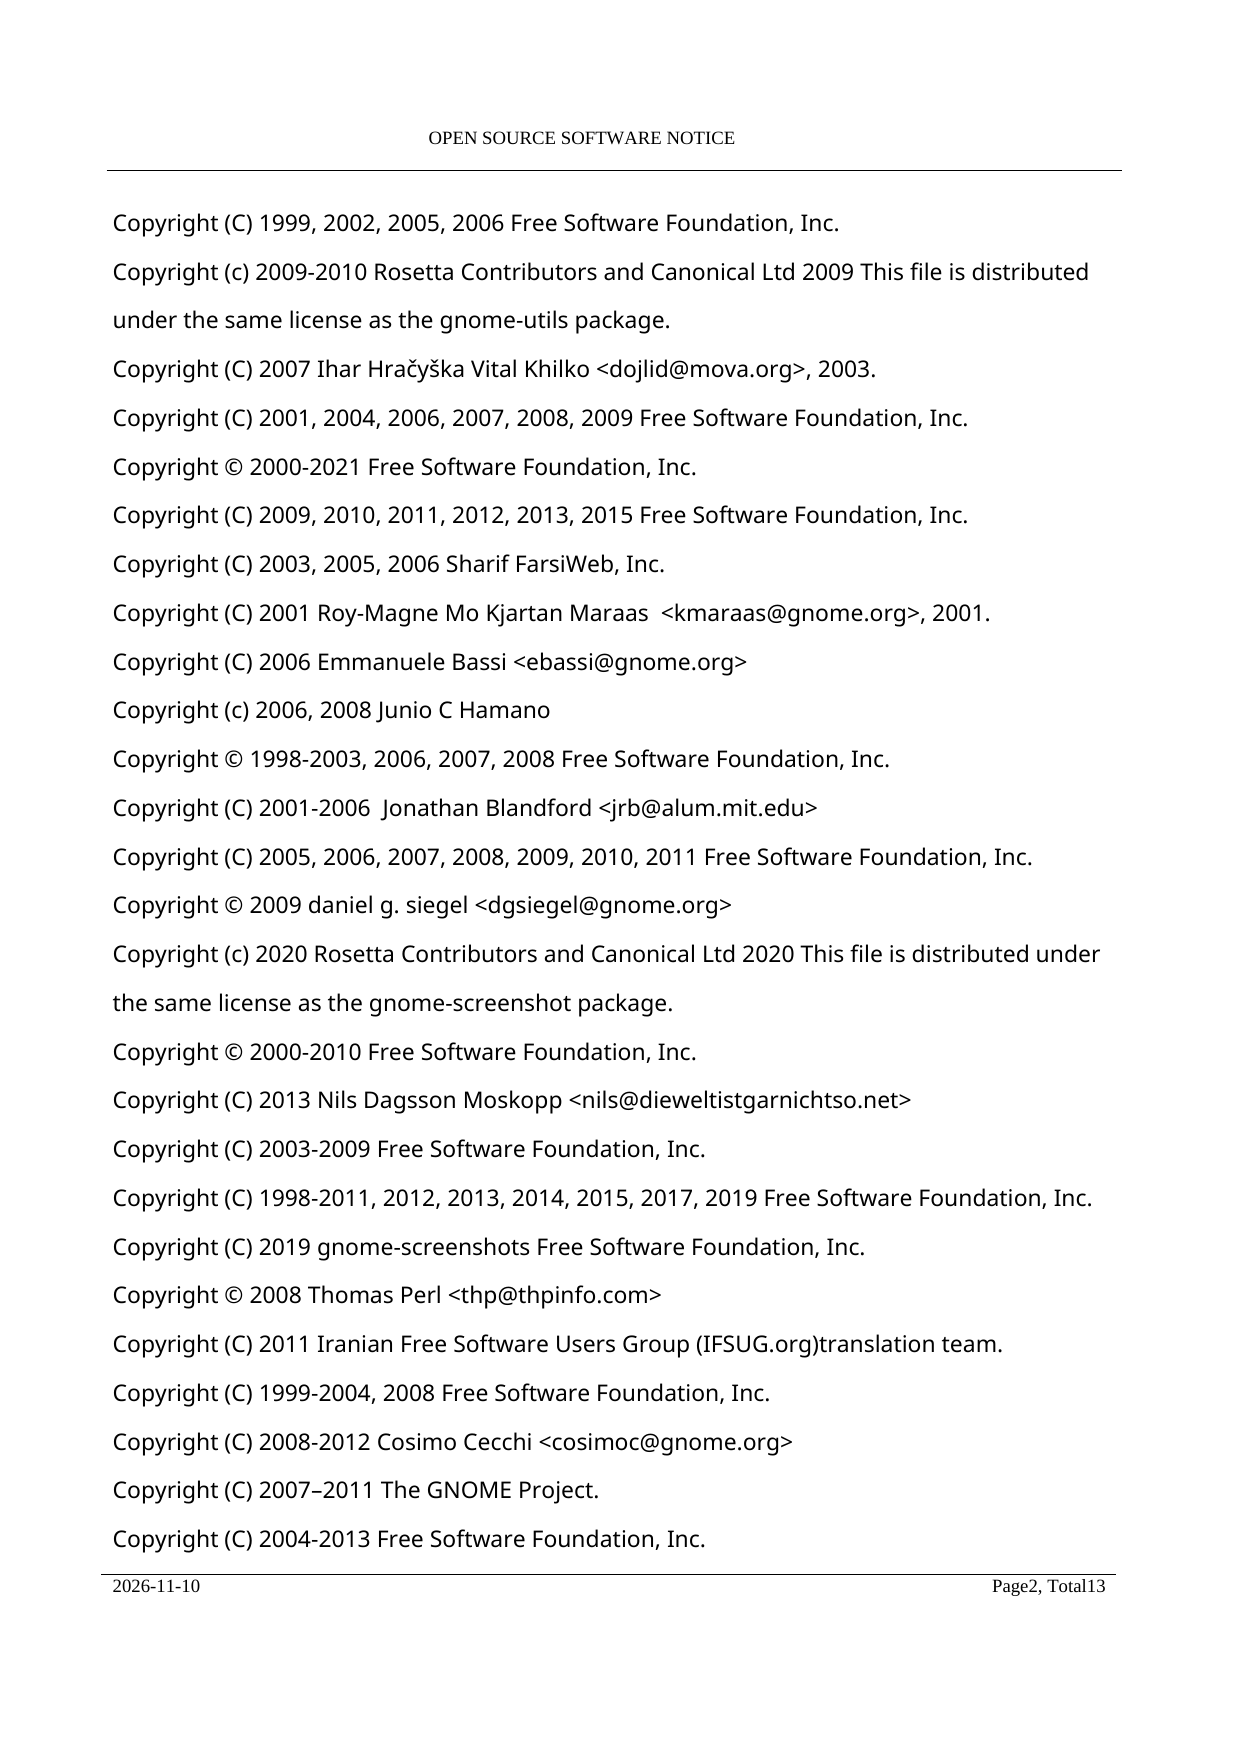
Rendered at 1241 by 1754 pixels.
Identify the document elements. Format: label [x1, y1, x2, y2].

text [112, 206, 1128, 1555]
